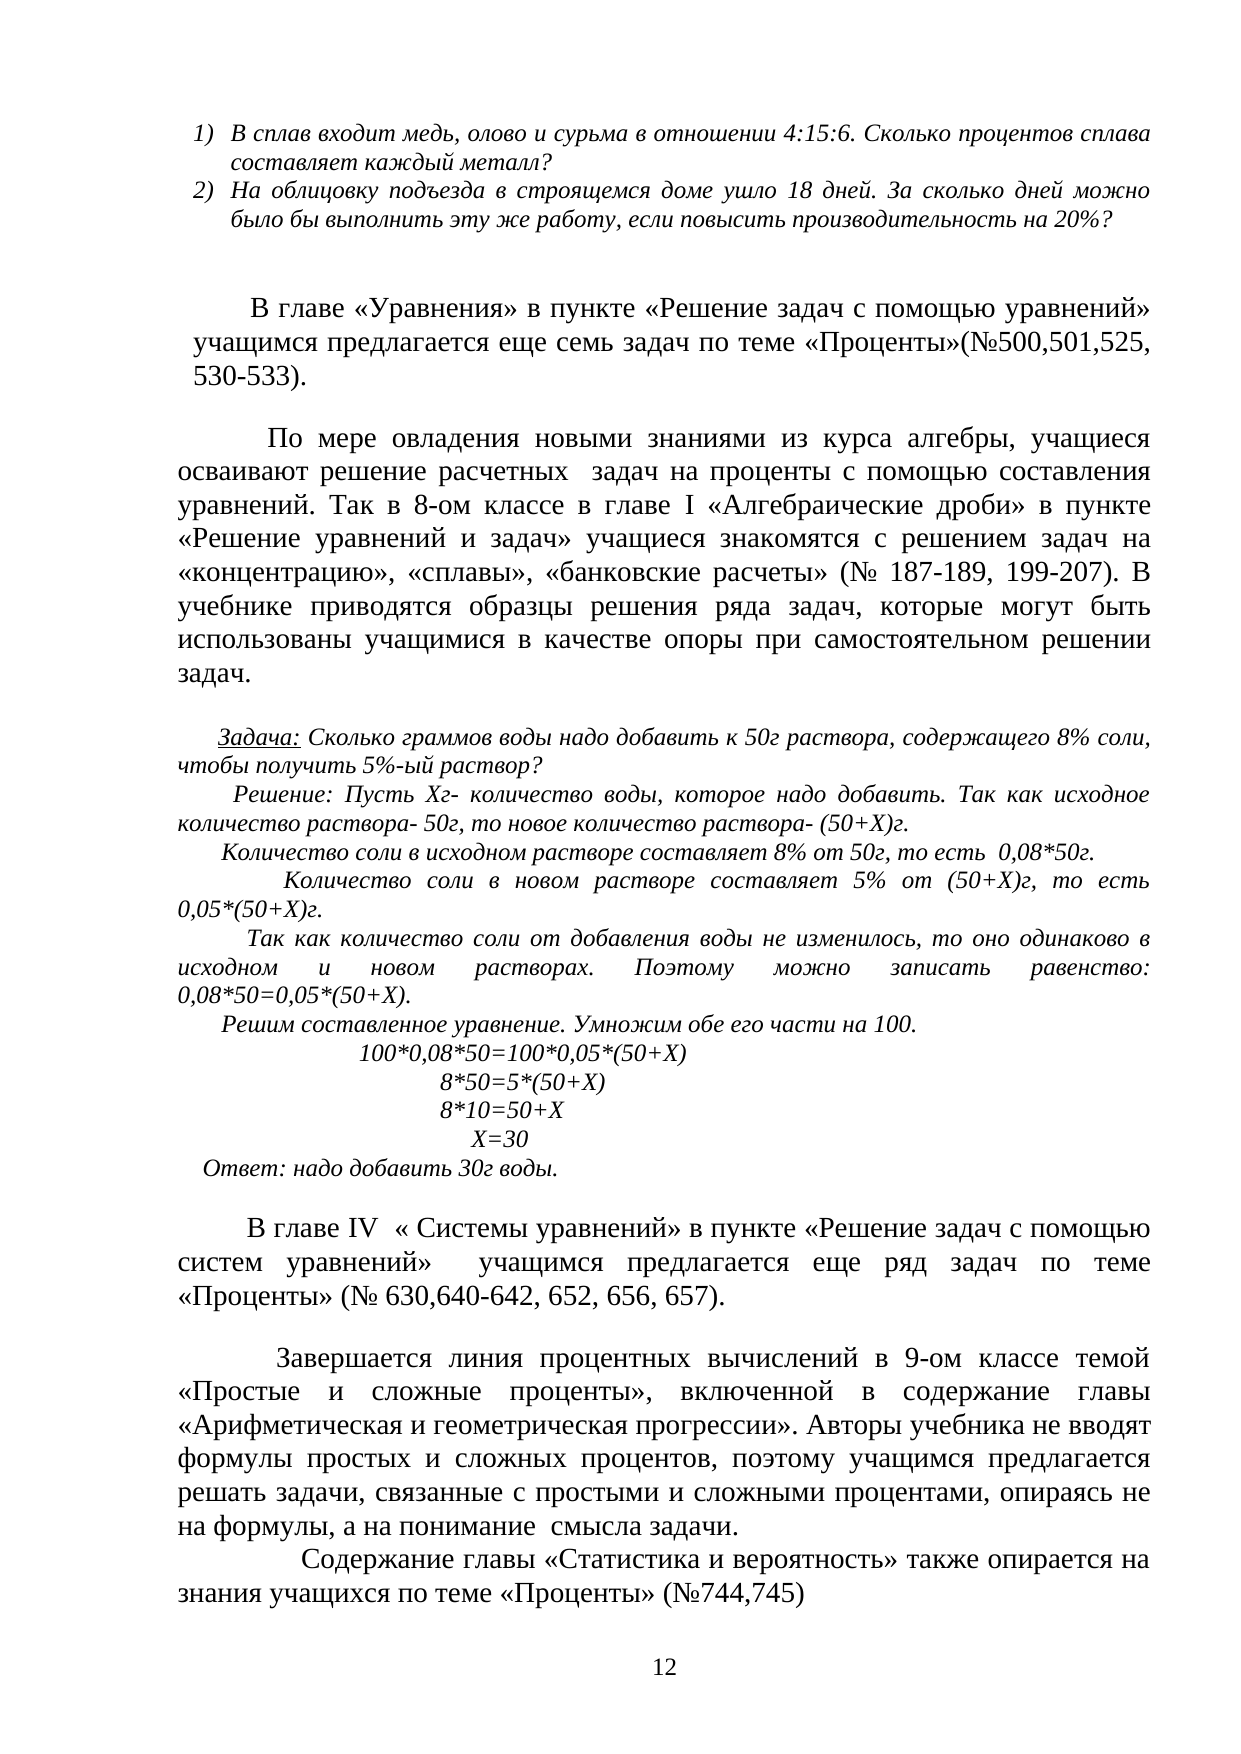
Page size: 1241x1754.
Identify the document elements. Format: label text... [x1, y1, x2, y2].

list В сплав входит медь, олово и сурьма в отношении 4:15:6. Сколько процентов сплава составляет каждый металл? [193, 118, 1152, 176]
text Решим составленное уравнение. Умножим обе его части на 100. [177, 1009, 1152, 1038]
text Ответ: надо добавить 30г воды. [177, 1153, 1152, 1182]
text 100*0,08*50=100*0,05*(50+Х) [177, 1038, 1152, 1067]
text Х=30 [177, 1124, 1152, 1153]
text Так как количество соли от добавления воды не изменилось, то оно одинаково в исходном и новом растворах. Поэтому можно записать равенство: 0,08*50=0,05*(50+Х). [177, 923, 1152, 1009]
text Количество соли в исходном растворе составляет 8% от 50г, то есть 0,08*50г. [177, 837, 1152, 866]
text Решение: Пусть Хг- количество воды, которое надо добавить. Так как исходное количество раствора- 50г, то новое количество раствора- (50+Х)г. [177, 779, 1152, 837]
text Задача: Сколько граммов воды надо добавить к 50г раствора, содержащего 8% соли, чтобы получить 5%-ый раствор? [177, 722, 1152, 779]
text Количество соли в новом растворе составляет 5% от (50+Х)г, то есть 0,05*(50+Х)г. [177, 866, 1152, 923]
text В главе IV « Системы уравнений» в пункте «Решение задач с помощью систем уравнений» учащимся предлагается еще ряд задач по теме «Проценты» (№ 630,640-642, 652, 656, 657). [177, 1211, 1152, 1311]
list На облицовку подъезда в строящемся доме ушло 18 дней. За сколько дней можно было бы выполнить эту же работу, если повысить производительность на 20%? [193, 176, 1152, 233]
text В главе «Уравнения» в пункте «Решение задач с помощью уравнений» учащимся предлагается еще семь задач по теме «Проценты»(№500,501,525, 530-533). [193, 291, 1152, 391]
text Содержание главы «Статистика и вероятность» также опирается на знания учащихся по теме «Проценты» (№744,745) [177, 1541, 1152, 1608]
text 8*50=5*(50+Х) [177, 1067, 1152, 1096]
text 8*10=50+Х [177, 1096, 1152, 1124]
text Завершается линия процентных вычислений в 9-ом классе темой «Простые и сложные проценты», включенной в содержание главы «Арифметическая и геометрическая прогрессии». Авторы учебника не вводят формулы простых и сложных процентов, поэтому учащимся предлагается решать задачи, связанные с простыми и сложными процентами, опираясь не на формулы, а на понимание смысла задачи. [177, 1340, 1152, 1541]
text По мере овладения новыми знаниями из курса алгебры, учащиеся осваивают решение расчетных задач на проценты с помощью составления уравнений. Так в 8-ом классе в главе I «Алгебраические дроби» в пункте «Решение уравнений и задач» учащиеся знакомятся с решением задач на «концентрацию», «сплавы», «банковские расчеты» (№ 187-189, 199-207). В учебнике приводятся образцы решения ряда задач, которые могут быть использованы учащимися в качестве опоры при самостоятельном решении задач. [177, 420, 1152, 688]
